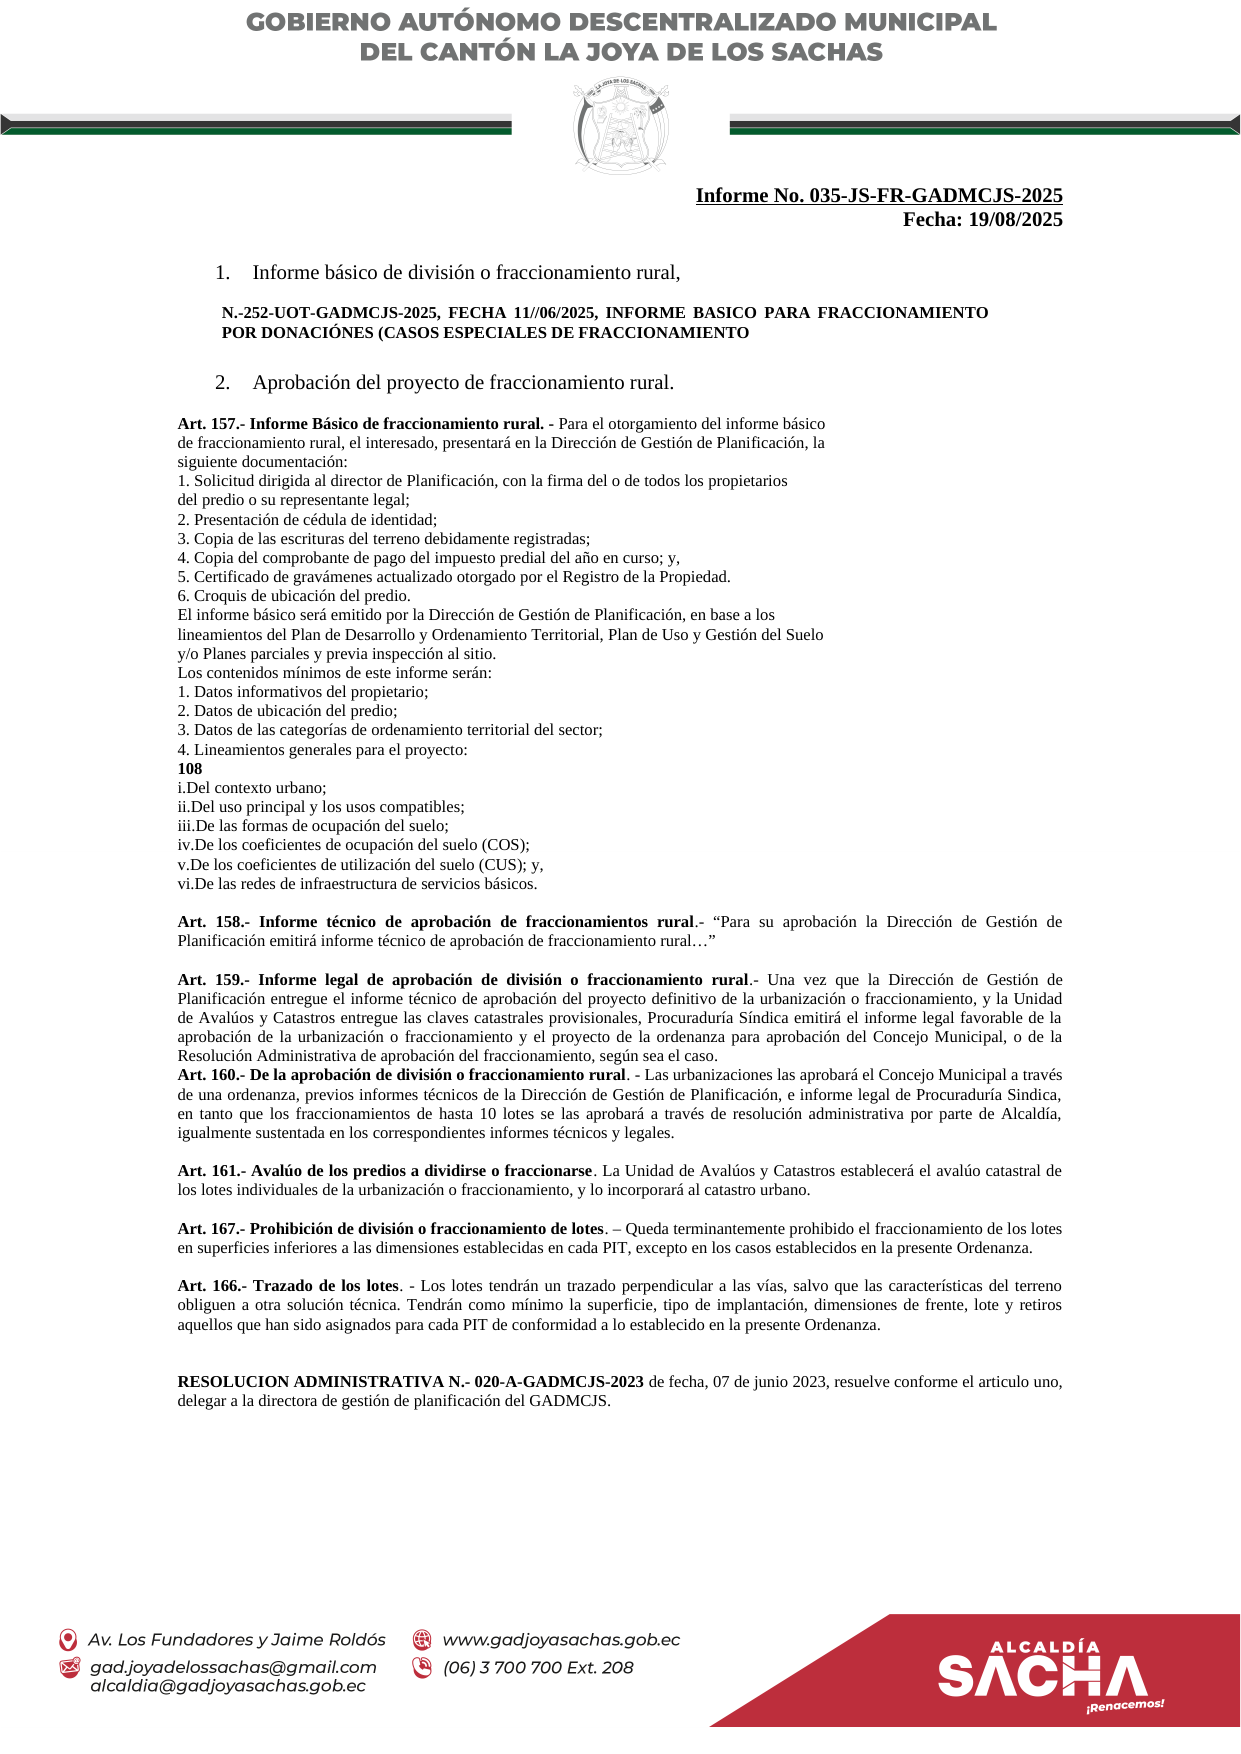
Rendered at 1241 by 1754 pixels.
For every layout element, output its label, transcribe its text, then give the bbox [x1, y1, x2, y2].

text 3. Copia de las escrituras del terreno debidamente registradas; [177, 528, 1063, 548]
text Art. 157.- Informe Básico de fraccionamiento rural. - Para el otorgamiento del informe básico [177, 413, 1063, 433]
text Art. 167.- Prohibición de división o fraccionamiento de lotes. – Queda terminantemente prohibido el fraccionamiento de los lotes en superficies inferiores a las dimensiones establecidas en cada PIT, excepto en los casos establecidos en la presente Ordenanza. [177, 1218, 1063, 1257]
text El informe básico será emitido por la Dirección de Gestión de Planificación, en base a los [177, 605, 1063, 624]
text 4. Lineamientos generales para el proyecto: [177, 739, 1063, 758]
text v.De los coeficientes de utilización del suelo (CUS); y, [177, 854, 1063, 873]
text Art. 159.- Informe legal de aprobación de división o fraccionamiento rural.- Una vez que la Dirección de Gestión de Planificación entregue el informe técnico de aprobación del proyecto definitivo de la urbanización o fraccionamiento, y la Unidad de Avalúos y Catastros entregue las claves catastrales provisionales, Procuraduría Síndica emitirá el informe legal favorable de la aprobación de la urbanización o fraccionamiento y el proyecto de la ordenanza para aprobación del Concejo Municipal, o de la Resolución Administrativa de aprobación del fraccionamiento, según sea el caso. [177, 969, 1063, 1065]
list Informe básico de división o fraccionamiento rural, [215, 260, 1063, 284]
text Art. 160.- De la aprobación de división o fraccionamiento rural. - Las urbanizaciones las aprobará el Concejo Municipal a través de una ordenanza, previos informes técnicos de la Dirección de Gestión de Planificación, e informe legal de Procuraduría Sindica, en tanto que los fraccionamientos de hasta 10 lotes se las aprobará a través de resolución administrativa por parte de Alcaldía, igualmente sustentada en los correspondientes informes técnicos y legales. [177, 1065, 1063, 1142]
text 2. Presentación de cédula de identidad; [177, 509, 1063, 528]
text i.Del contexto urbano; [177, 778, 1063, 797]
text 6. Croquis de ubicación del predio. [177, 586, 1063, 605]
text 4. Copia del comprobante de pago del impuesto predial del año en curso; y, [177, 548, 1063, 567]
text de fraccionamiento rural, el interesado, presentará en la Dirección de Gestión de Planificación, la [177, 433, 1063, 452]
picture [0, 0, 1241, 1728]
text 3. Datos de las categorías de ordenamiento territorial del sector; [177, 720, 1063, 739]
text y/o Planes parciales y previa inspección al sitio. [177, 643, 1063, 663]
text 5. Certificado de gravámenes actualizado otorgado por el Registro de la Propiedad. [177, 567, 1063, 586]
text Art. 158.- Informe técnico de aprobación de fraccionamientos rural.- “Para su aprobación la Dirección de Gestión de Planificación emitirá informe técnico de aprobación de fraccionamiento rural…” [177, 912, 1063, 950]
text Los contenidos mínimos de este informe serán: [177, 663, 1063, 682]
text Art. 166.- Trazado de los lotes. - Los lotes tendrán un trazado perpendicular a las vías, salvo que las características del terreno obliguen a otra solución técnica. Tendrán como mínimo la superficie, tipo de implantación, dimensiones de frente, lote y retiros aquellos que han sido asignados para cada PIT de conformidad a lo establecido en la presente Ordenanza. [177, 1276, 1063, 1333]
text 1. Datos informativos del propietario; [177, 682, 1063, 701]
text 108 [177, 758, 1063, 778]
text ii.Del uso principal y los usos compatibles; [177, 797, 1063, 816]
text del predio o su representante legal; [177, 490, 1063, 509]
text 1. Solicitud dirigida al director de Planificación, con la firma del o de todos los propietarios [177, 471, 1063, 490]
text iii.De las formas de ocupación del suelo; [177, 816, 1063, 835]
text vi.De las redes de infraestructura de servicios básicos. [177, 873, 1063, 893]
text siguiente documentación: [177, 452, 1063, 471]
text lineamientos del Plan de Desarrollo y Ordenamiento Territorial, Plan de Uso y Gestión del Suelo [177, 624, 1063, 643]
text Art. 161.- Avalúo de los predios a dividirse o fraccionarse. La Unidad de Avalúos y Catastros establecerá el avalúo catastral de los lotes individuales de la urbanización o fraccionamiento, y lo incorporará al catastro urbano. [177, 1161, 1063, 1199]
list Aprobación del proyecto de fraccionamiento rural. [215, 370, 1063, 394]
text iv.De los coeficientes de ocupación del suelo (COS); [177, 835, 1063, 854]
text RESOLUCION ADMINISTRATIVA N.- 020-A-GADMCJS-2023 de fecha, 07 de junio 2023, resuelve conforme el articulo uno, delegar a la directora de gestión de planificación del GADMCJS. [177, 1372, 1063, 1410]
text N.-252-UOT-GADMCJS-2025, FECHA 11//06/2025, INFORME BASICO PARA FRACCIONAMIENTO POR DONACIÓNES (CASOS ESPECIALES DE FRACCIONAMIENTO [222, 303, 989, 342]
text 2. Datos de ubicación del predio; [177, 701, 1063, 720]
